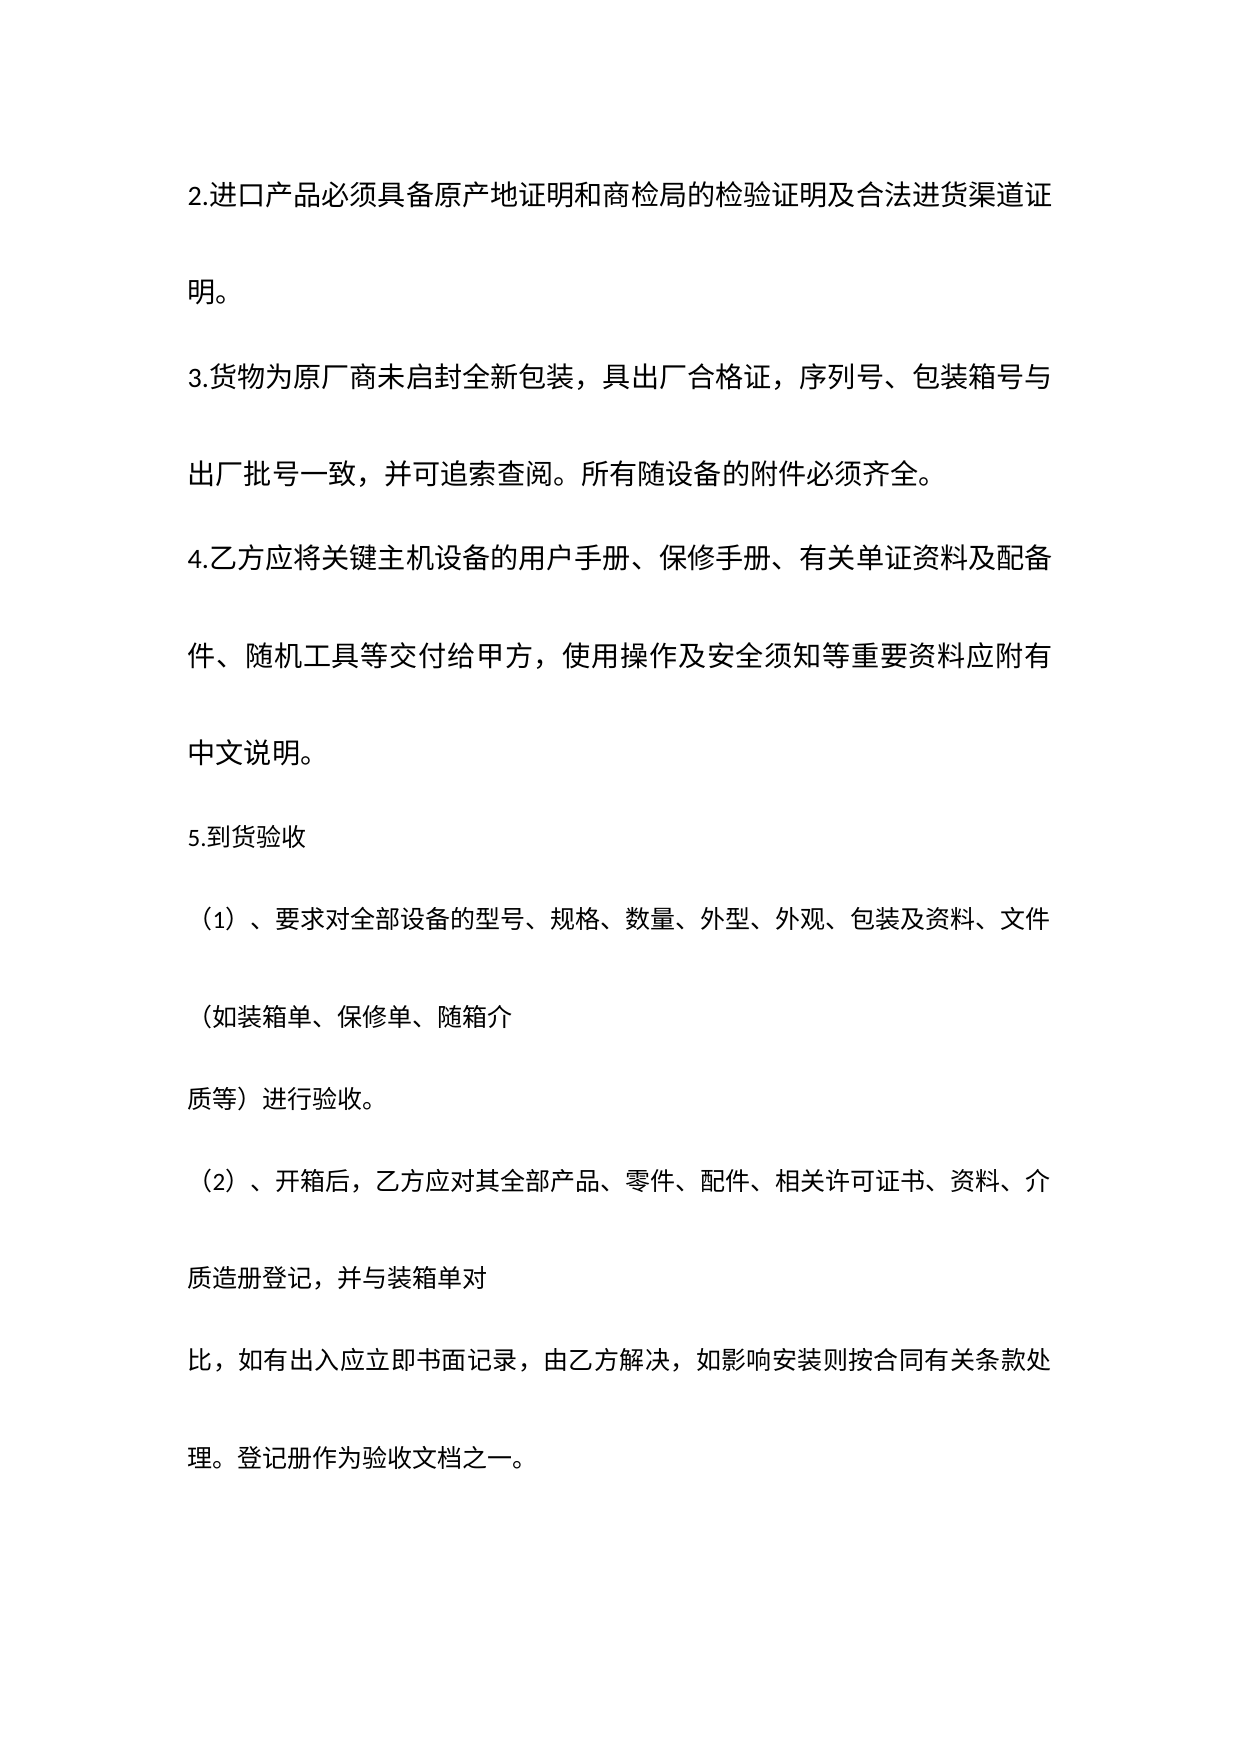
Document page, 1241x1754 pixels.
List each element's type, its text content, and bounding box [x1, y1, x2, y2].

text 质等）进行验收。 [187, 1066, 1053, 1131]
text （1）、要求对全部设备的型号、规格、数量、外型、外观、包装及资料、文件（如装箱单、保修单、随箱介 [187, 886, 1053, 1049]
text （2）、开箱后，乙方应对其全部产品、零件、配件、相关许可证书、资料、介质造册登记，并与装箱单对 [187, 1148, 1053, 1310]
text 3.货物为原厂商未启封全新包装，具出厂合格证，序列号、包装箱号与出厂批号一致，并可追索查阅。所有随设备的附件必须齐全。 [187, 344, 1053, 506]
text 比，如有出入应立即书面记录，由乙方解决，如影响安装则按合同有关条款处理。登记册作为验收文档之一。 [187, 1327, 1053, 1490]
text 2.进口产品必须具备原产地证明和商检局的检验证明及合法进货渠道证明。 [187, 162, 1053, 324]
text 5.到货验收 [187, 804, 1053, 869]
text 4.乙方应将关键主机设备的用户手册、保修手册、有关单证资料及配备件、随机工具等交付给甲方，使用操作及安全须知等重要资料应附有中文说明。 [187, 525, 1053, 785]
